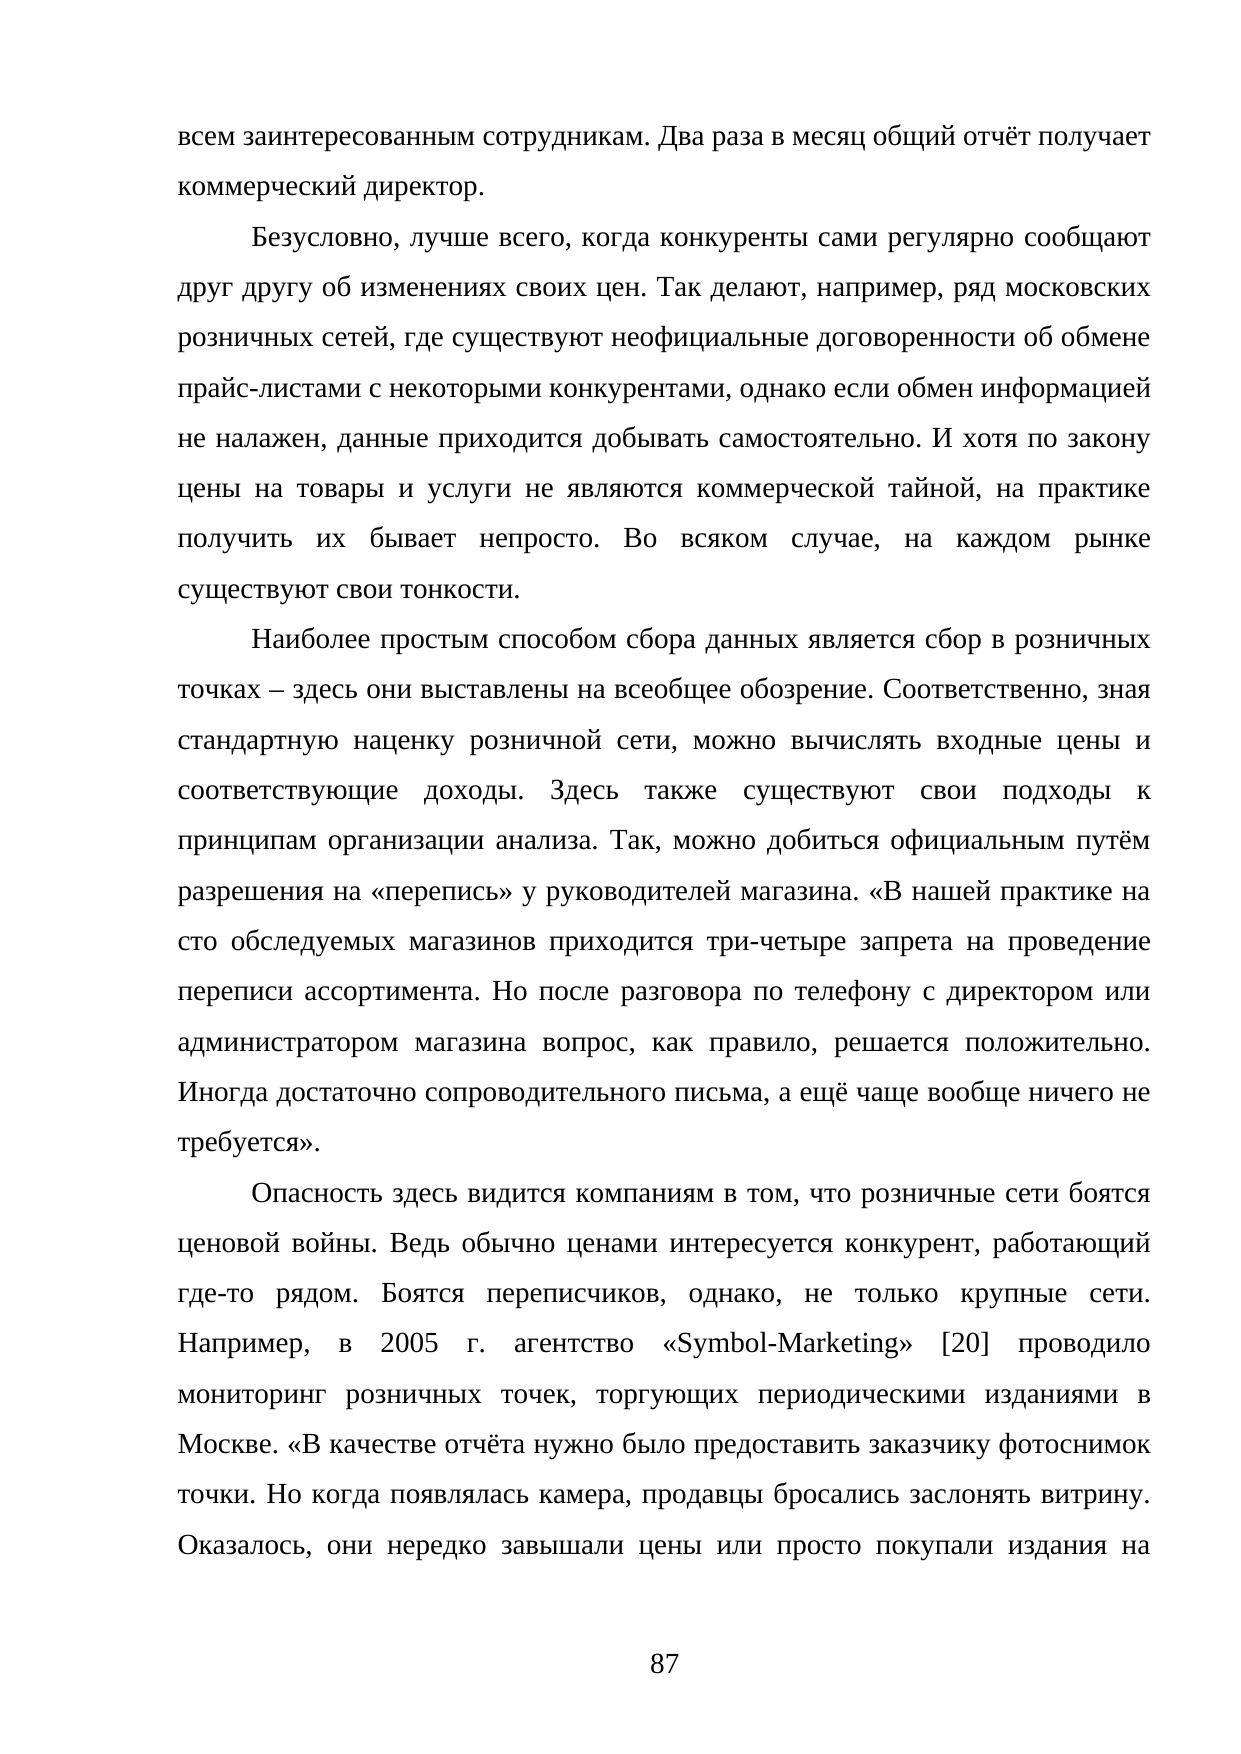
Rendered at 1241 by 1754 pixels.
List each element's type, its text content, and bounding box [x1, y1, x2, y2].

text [177, 118, 1152, 202]
text Наиболее простым способом сбора данных является сбор в розничных точках – здесь они выставлены на всеобщее обозрение. Соответственно, зная стандартную наценку розничной сети, можно вычислять входные цены и соответствующие доходы. Здесь также существуют свои подходы к принципам организации анализа. Так, можно добиться официальным путём разрешения на «перепись» у руководителей магазина. «В нашей практике на сто обследуемых магазинов приходится три-четыре запрета на проведение переписи ассортимента. Но после разговора по телефону с директором или администратором магазина вопрос, как правило, решается положительно. Иногда достаточно сопроводительного письма, а ещё чаще вообще ничего не требуется». [177, 621, 1152, 1158]
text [177, 1175, 1152, 1560]
text Безусловно, лучше всего, когда конкуренты сами регулярно сообщают друг другу об изменениях своих цен. Так делают, например, ряд московских розничных сетей, где существуют неофициальные договоренности об обмене прайс-листами с некоторыми конкурентами, однако если обмен информацией не налажен, данные приходится добывать самостоятельно. И хотя по закону цены на товары и услуги не являются коммерческой тайной, на практике получить их бывает непросто. Во всяком случае, на каждом рынке существуют свои тонкости. [177, 219, 1152, 604]
